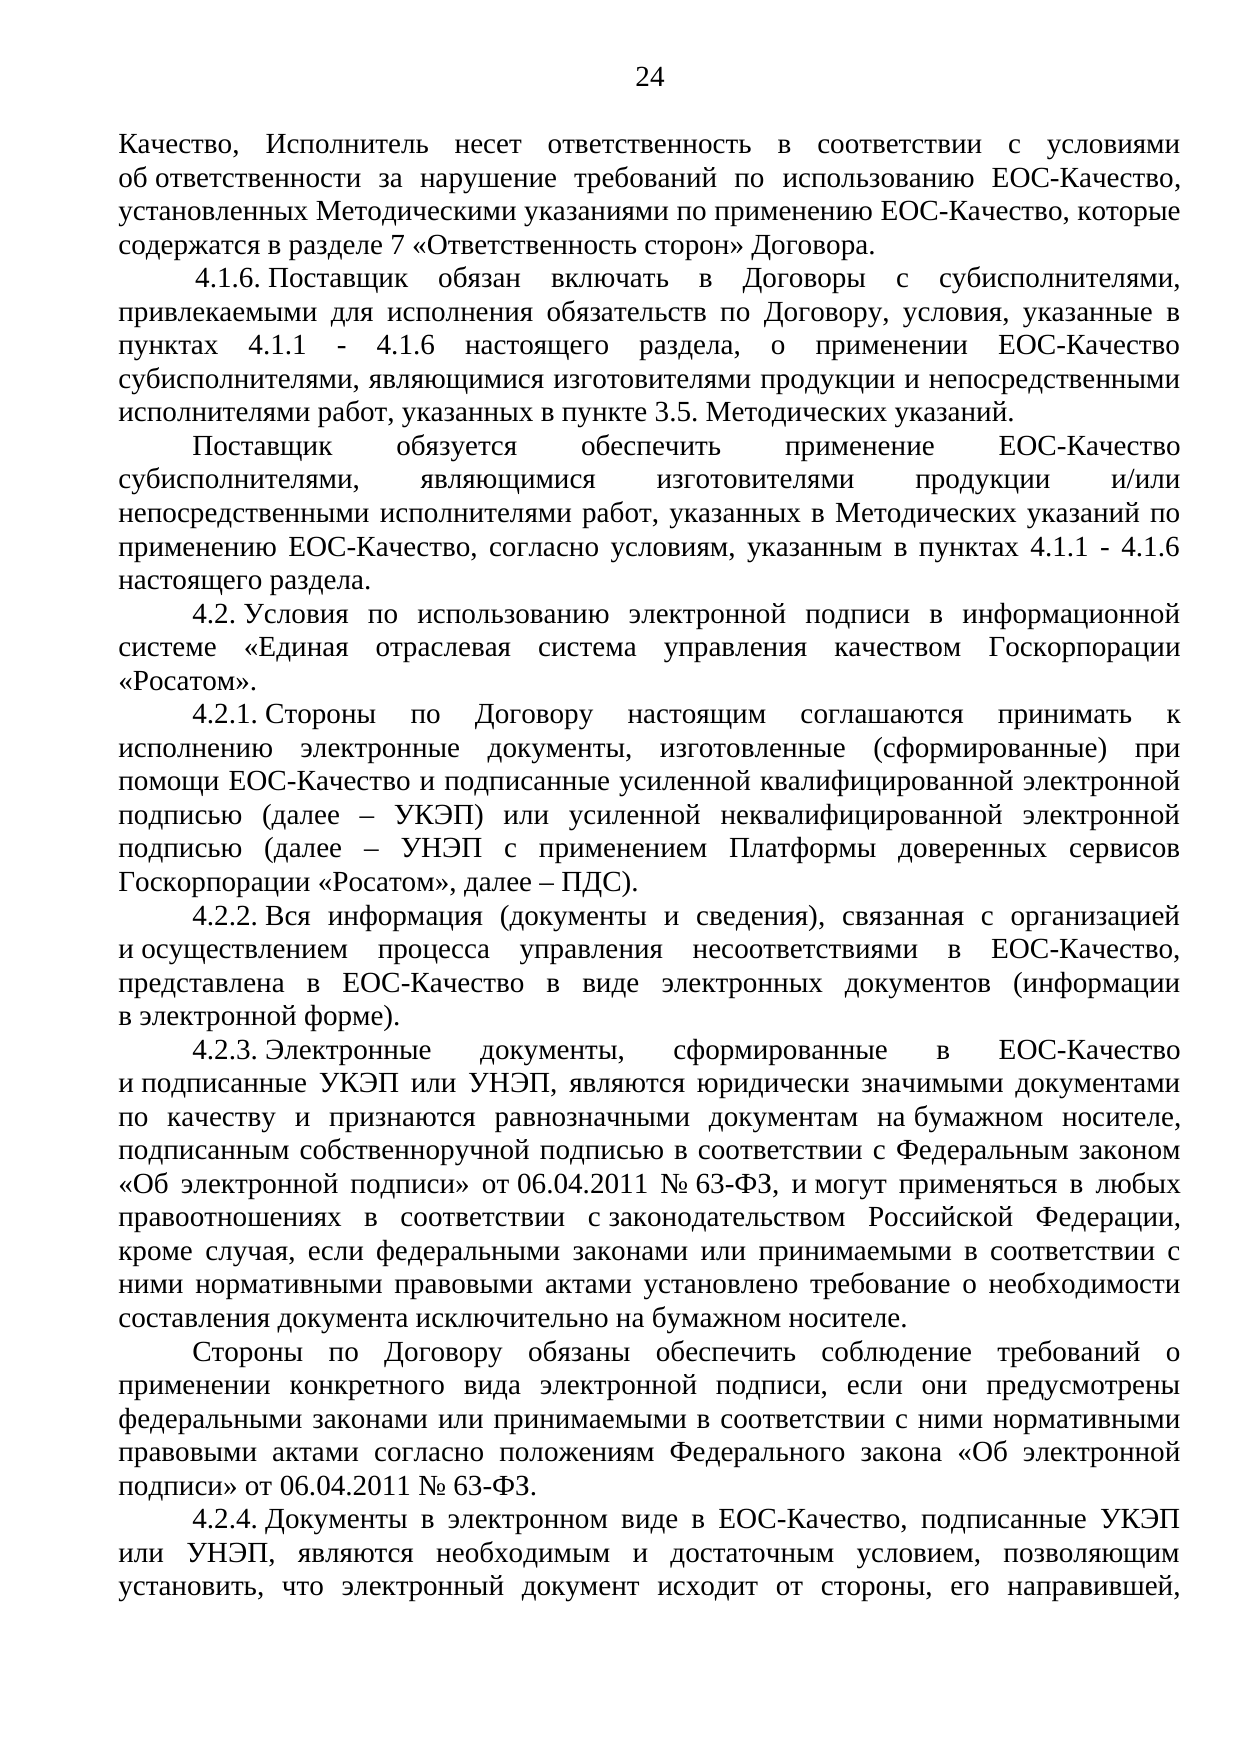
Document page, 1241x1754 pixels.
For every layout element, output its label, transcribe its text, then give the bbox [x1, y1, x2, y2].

text 4.2.3. Электронные документы, сформированные в ЕОС-Качество и подписанные УКЭП или УНЭП, являются юридически значимыми документами по качеству и признаются равнозначными документам на бумажном носителе, подписанным собственноручной подписью в соответствии с Федеральным законом «Об электронной подписи» от 06.04.2011 № 63-ФЗ, и могут применяться в любых правоотношениях в соответствии с законодательством Российской Федерации, кроме случая, если федеральными законами или принимаемыми в соответствии с ними нормативными правовыми актами установлено требование о необходимости составления документа исключительно на бумажном носителе. [118, 1032, 1181, 1334]
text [118, 1501, 1181, 1602]
text 4.2. Условия по использованию электронной подписи в информационной системе «Единая отраслевая система управления качеством Госкорпорации «Росатом». [118, 596, 1181, 696]
text 4.2.2. Вся информация (документы и сведения), связанная с организацией и осуществлением процесса управления несоответствиями в ЕОС-Качество, представлена в ЕОС-Качество в виде электронных документов (информации в электронной форме). [118, 898, 1181, 1032]
text Поставщик обязуется обеспечить применение ЕОС-Качество субисполнителями, являющимися изготовителями продукции и/или непосредственными исполнителями работ, указанных в Методических указаний по применению ЕОС-Качество, согласно условиям, указанным в пунктах 4.1.1 - 4.1.6 настоящего раздела. [118, 428, 1181, 596]
text 4.2.1. Стороны по Договору настоящим соглашаются принимать к исполнению электронные документы, изготовленные (сформированные) при помощи ЕОС-Качество и подписанные усиленной квалифицированной электронной подписью (далее – УКЭП) или усиленной неквалифицированной электронной подписью (далее – УНЭП с применением Платформы доверенных сервисов Госкорпорации «Росатом», далее – ПДС). [118, 696, 1181, 898]
text Стороны по Договору обязаны обеспечить соблюдение требований о применении конкретного вида электронной подписи, если они предусмотрены федеральными законами или принимаемыми в соответствии с ними нормативными правовыми актами согласно положениям Федерального закона «Об электронной подписи» от 06.04.2011 № 63-ФЗ. [118, 1334, 1181, 1501]
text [118, 126, 1181, 260]
text 4.1.6. Поставщик обязан включать в Договоры с субисполнителями, привлекаемыми для исполнения обязательств по Договору, условия, указанные в пунктах 4.1.1 - 4.1.6 настоящего раздела, о применении ЕОС-Качество субисполнителями, являющимися изготовителями продукции и непосредственными исполнителями работ, указанных в пункте 3.5. Методических указаний. [118, 260, 1181, 428]
